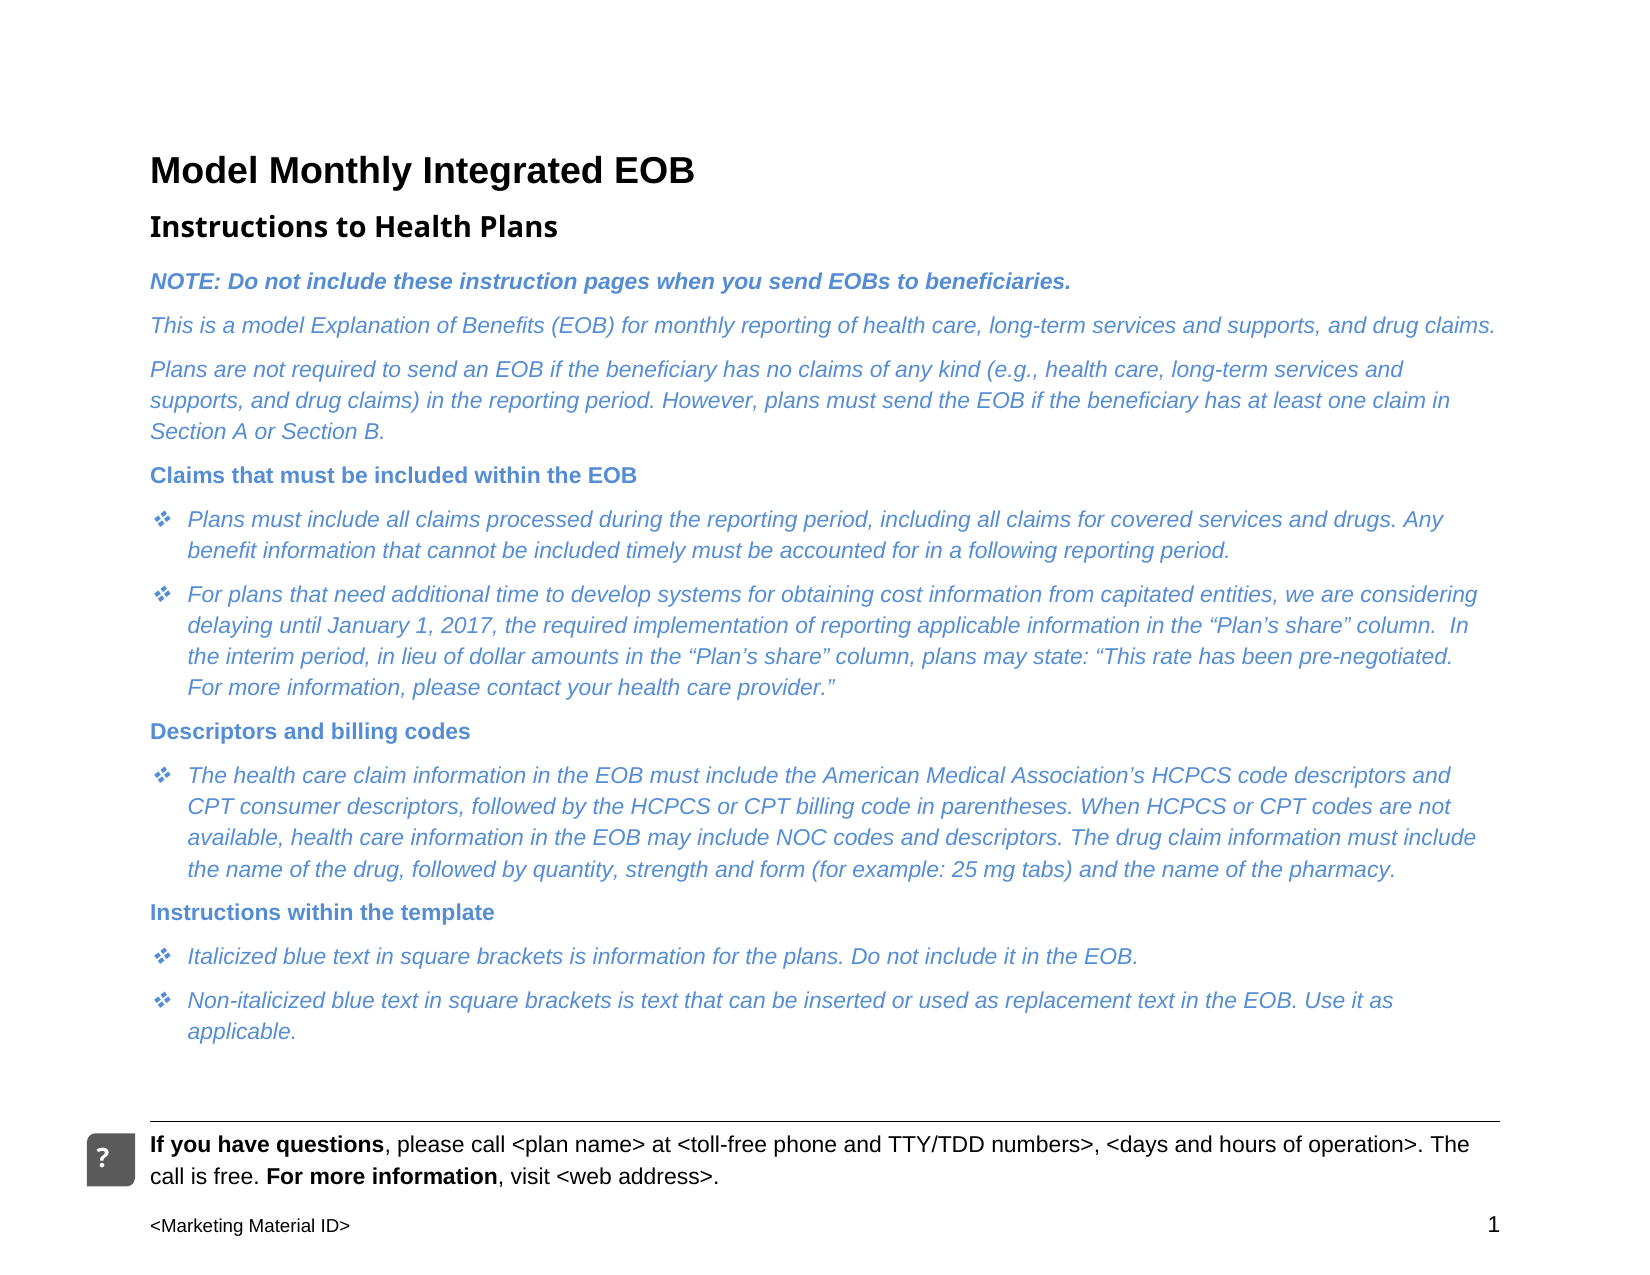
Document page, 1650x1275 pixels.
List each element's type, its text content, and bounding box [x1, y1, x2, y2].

text This is a model Explanation of Benefits (EOB) for monthly reporting of health care, long-term services and supports, and drug claims. [150, 308, 1500, 339]
list Plans must include all claims processed during the reporting period, including all claims for covered services and drugs. Any benefit information that cannot be included timely must be accounted for in a following reporting period. [150, 502, 1500, 564]
text NOTE: Do not include these instruction pages when you send EOBs to beneficiaries. [150, 264, 1500, 296]
text Plans are not required to send an EOB if the beneficiary has no claims of any kind (e.g., health care, long-term services and supports, and drug claims) in the reporting period. However, plans must send the EOB if the beneficiary has at least one claim in Section A or Section B. [150, 352, 1500, 446]
subtitle Descriptors and billing codes [150, 714, 1500, 746]
list Non-italicized blue text in square brackets is text that can be inserted or used as replacement text in the EOB. Use it as applicable. [150, 983, 1500, 1046]
list Italicized blue text in square brackets is information for the plans. Do not include it in the EOB. [150, 939, 1500, 971]
subtitle Instructions to Health Plans [150, 212, 1500, 244]
subtitle Claims that must be included within the EOB [150, 458, 1500, 489]
list The health care claim information in the EOB must include the American Medical Association’s HCPCS code descriptors and CPT consumer descriptors, followed by the HCPCS or CPT billing code in parentheses. When HCPCS or CPT codes are not available, health care information in the EOB may include NOC codes and descriptors. The drug claim information must include the name of the drug, followed by quantity, strength and form (for example: 25 mg tabs) and the name of the pharmacy. [150, 758, 1500, 883]
title Model Monthly Integrated EOB [150, 150, 1500, 192]
subtitle Instructions within the template [150, 896, 1500, 927]
list For plans that need additional time to develop systems for obtaining cost information from capitated entities, we are considering delaying until January 1, 2017, the required implementation of reporting applicable information in the “Plan’s share” column. In the interim period, in lieu of dollar amounts in the “Plan’s share” column, plans may state: “This rate has been pre-negotiated. For more information, please contact your health care provider.” [150, 577, 1500, 702]
